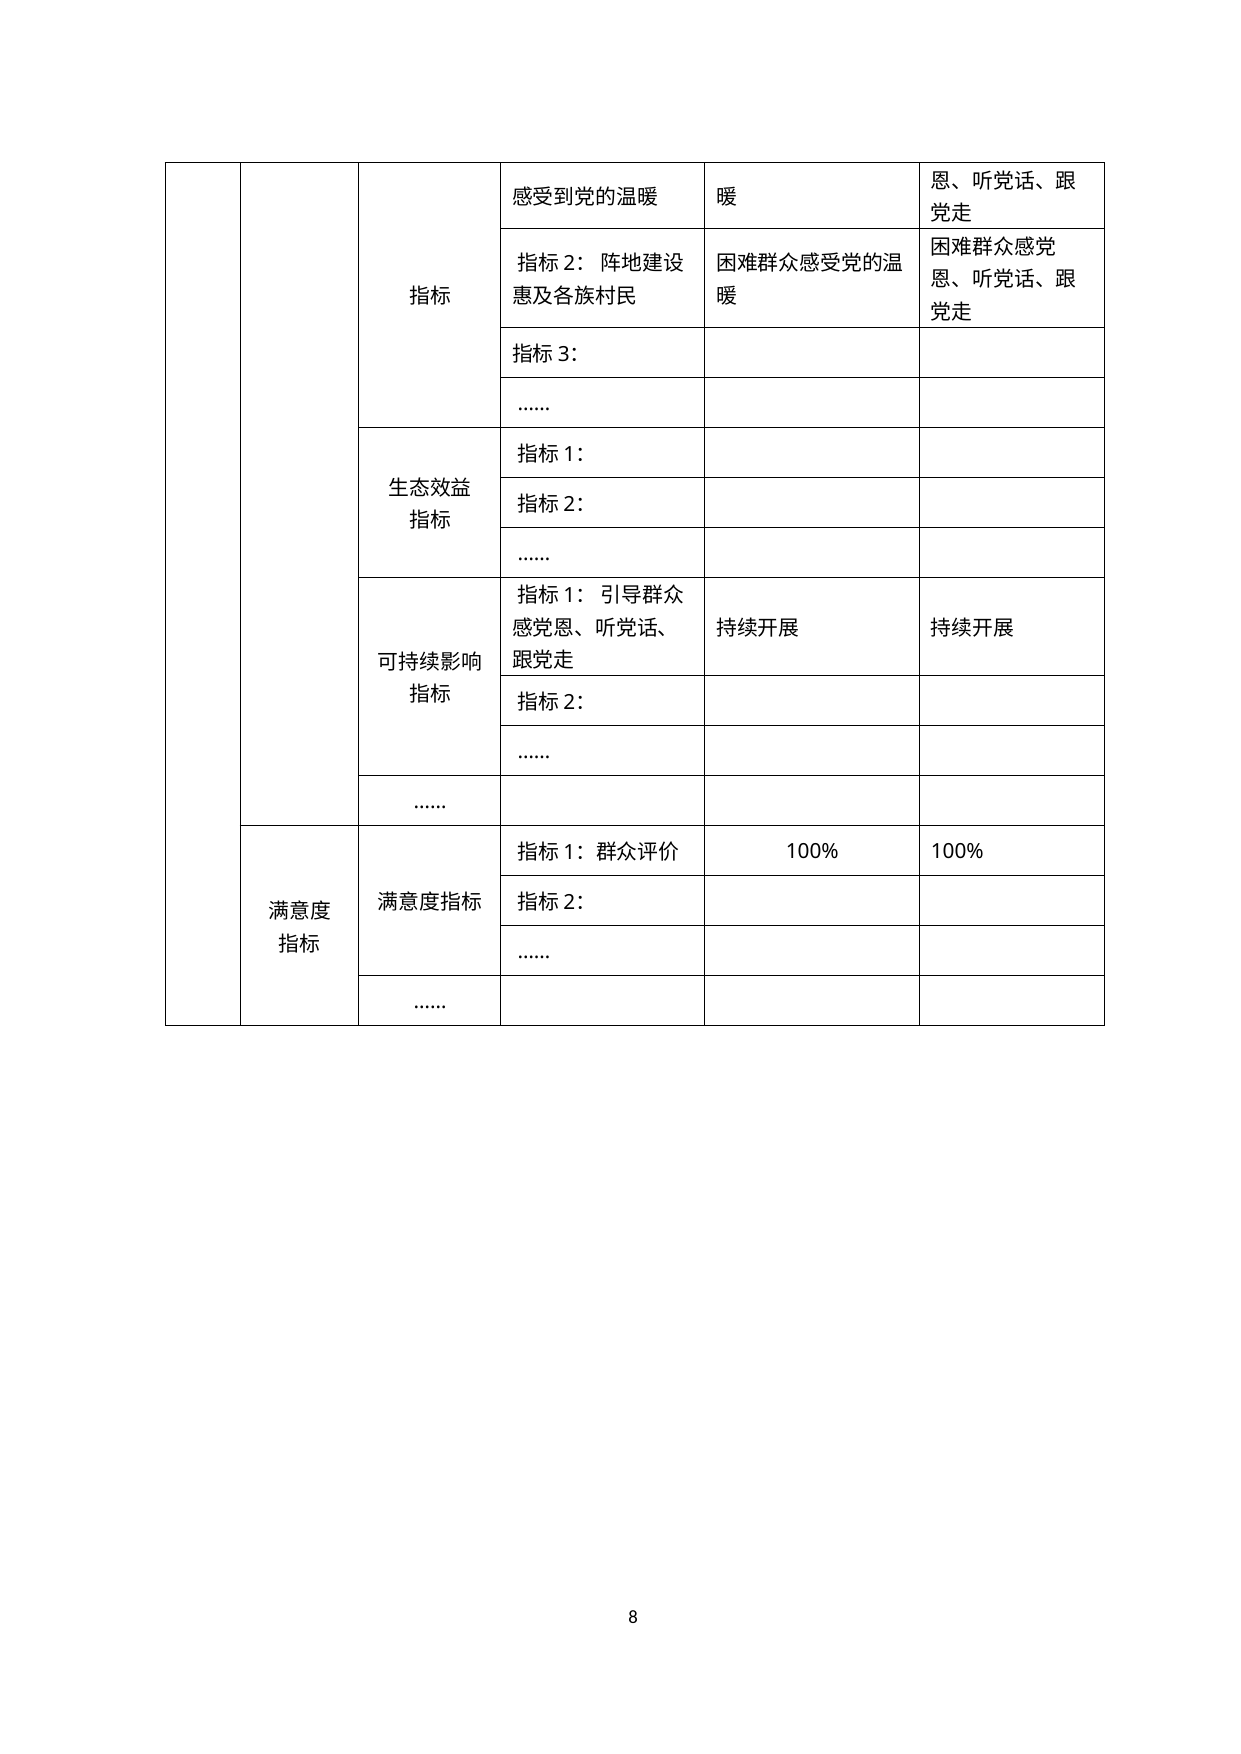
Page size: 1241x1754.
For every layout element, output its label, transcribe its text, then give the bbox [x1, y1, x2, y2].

table_cell [705, 726, 919, 775]
table_cell 指标1： 引导群众感党恩、听党话、跟党走 [501, 578, 704, 675]
table_cell [705, 428, 919, 477]
table_cell 指标2： [501, 676, 704, 725]
table_cell [705, 876, 919, 925]
table_cell [705, 676, 919, 725]
table_cell [920, 528, 1104, 577]
table_cell [501, 976, 704, 1025]
table_cell [705, 378, 919, 427]
table_cell 指标1：基层群众感受到党的温暖 [501, 163, 704, 228]
table_cell …… [501, 378, 704, 427]
table_cell [920, 926, 1104, 975]
table_cell 指标2： [501, 478, 704, 527]
table_cell 100% [920, 826, 1104, 875]
table_cell 可持续影响 指标 [359, 578, 500, 775]
table_cell [920, 378, 1104, 427]
table_cell 指标2： [501, 876, 704, 925]
table_cell [920, 876, 1104, 925]
table_cell …… [359, 976, 500, 1025]
table_cell [920, 776, 1104, 825]
table_cell [920, 428, 1104, 477]
table_cell 持续开展 [920, 578, 1104, 675]
table_cell [920, 478, 1104, 527]
table_cell 社会效益 指标 [359, 163, 500, 427]
table_cell 困难群众感党恩、听党话、跟党走 [920, 163, 1104, 228]
table_cell …… [501, 528, 704, 577]
table_cell 100% [705, 826, 919, 875]
table_cell 指标1： [501, 428, 704, 477]
table_cell [920, 328, 1104, 377]
table_cell [920, 726, 1104, 775]
table_cell 指标2： 阵地建设惠及各族村民 [501, 229, 704, 327]
table_cell [920, 676, 1104, 725]
table_cell 困难群众感党恩、听党话、跟党走 [920, 229, 1104, 327]
table_cell [920, 976, 1104, 1025]
table_cell [705, 976, 919, 1025]
table_cell …… [501, 926, 704, 975]
table_cell [705, 926, 919, 975]
table_cell [705, 528, 919, 577]
table_cell [705, 478, 919, 527]
table_cell 持续开展 [705, 578, 919, 675]
table_cell 指标1：群众评价 [501, 826, 704, 875]
table_cell [501, 776, 704, 825]
table_cell 指标3： [501, 328, 704, 377]
table_cell 生态效益 指标 [359, 428, 500, 577]
table_cell …… [359, 776, 500, 825]
table_cell …… [501, 726, 704, 775]
table_cell 困难群众感受党的温暖 [705, 163, 919, 228]
table_cell [705, 776, 919, 825]
table_cell 困难群众感受党的温暖 [705, 229, 919, 327]
table_cell [705, 328, 919, 377]
table_cell 满意度指标 [359, 826, 500, 975]
table_cell 满意度 指标 [241, 826, 358, 1025]
